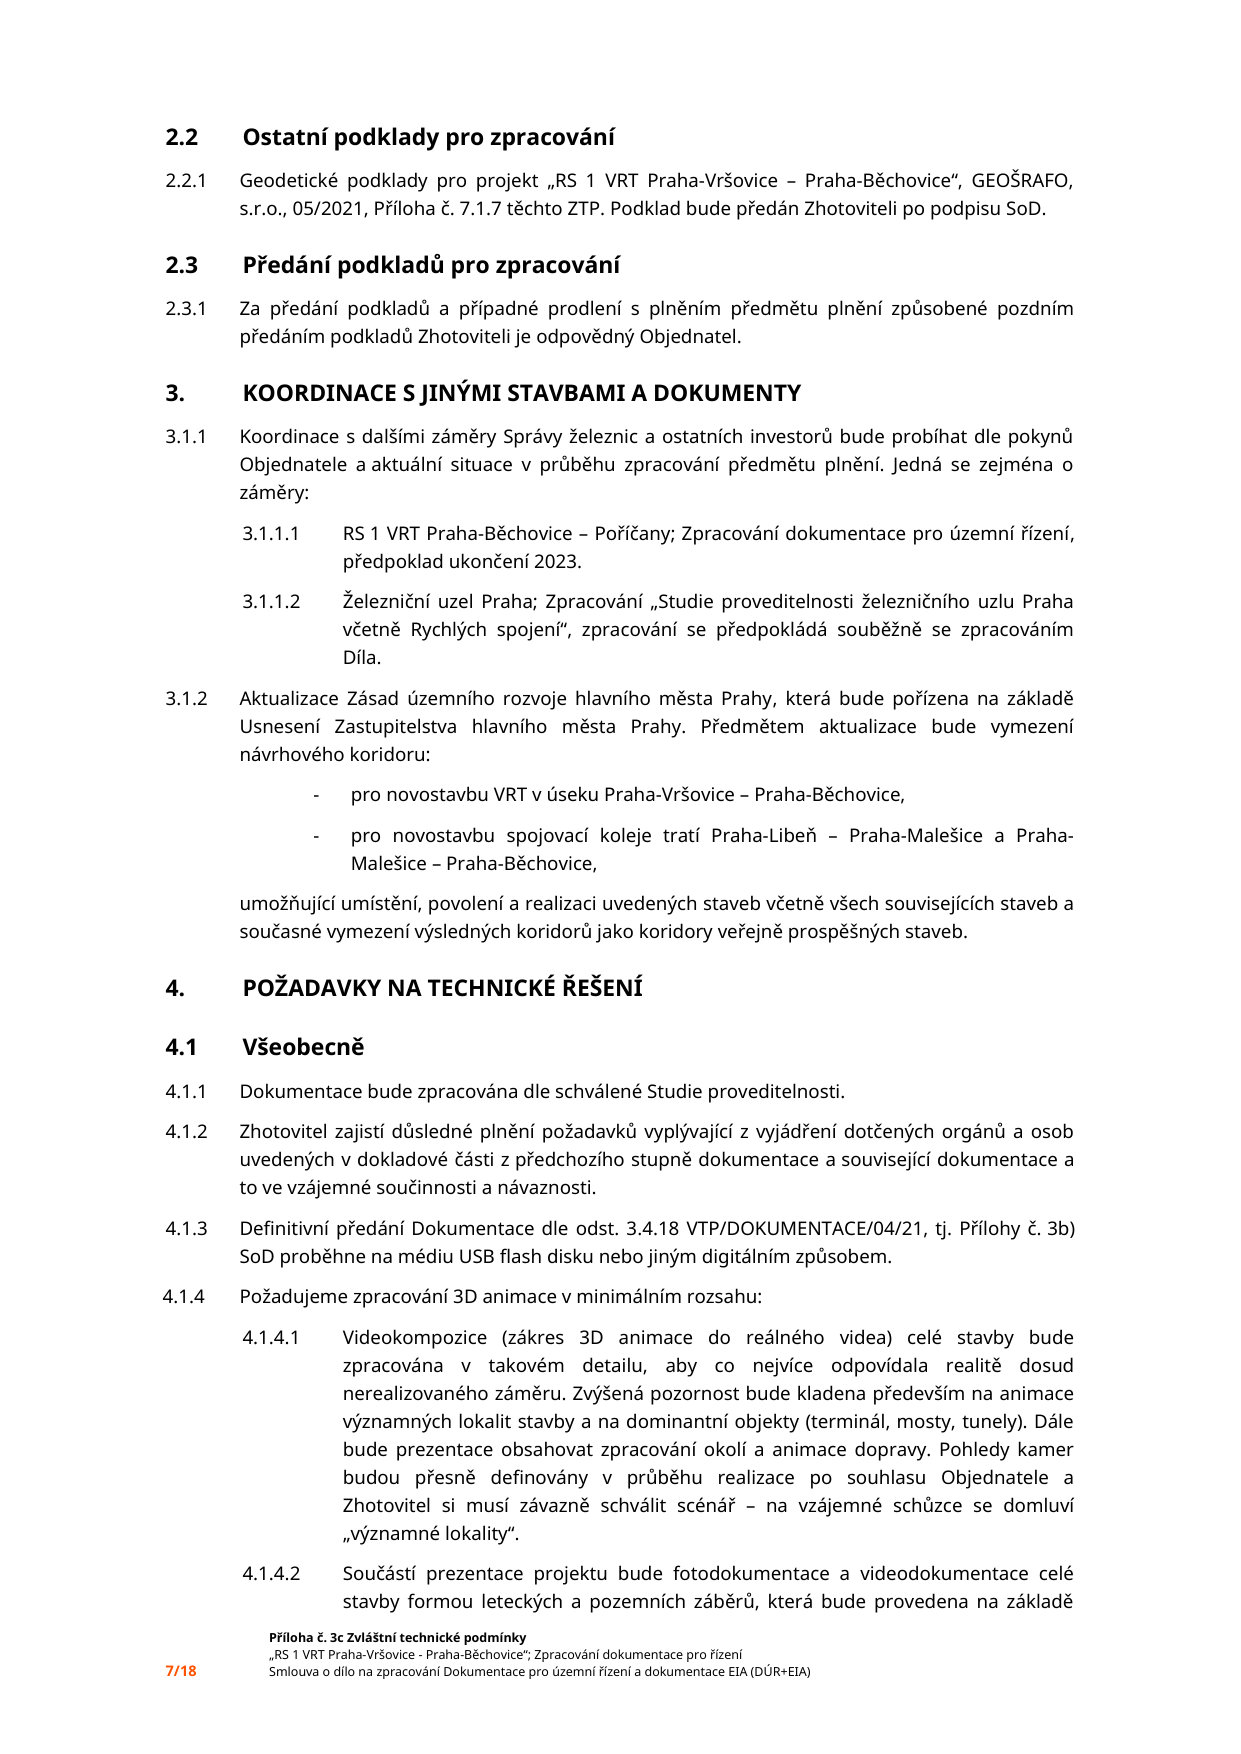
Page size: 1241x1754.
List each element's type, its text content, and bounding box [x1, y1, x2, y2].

list umožňující umístění, povolení a realizaci uvedených staveb včetně všech souvisejících staveb a současné vymezení výsledných koridorů jako koridory veřejně prospěšných staveb. [239, 891, 1075, 944]
text Koordinace s dalšími záměry Správy železnic a ostatních investorů bude probíhat dle pokynů Objednatele a aktuální situace v průběhu zpracování předmětu plnění. Jedná se zejména o záměry: [165, 423, 1075, 505]
text KOORDINACE S JINÝMI STAVBAMI A DOKUMENTY [165, 376, 1075, 408]
text RS 1 VRT Praha-Běchovice – Poříčany; Zpracování dokumentace pro územní řízení, předpoklad ukončení 2023. [242, 520, 1075, 573]
text Definitivní předání Dokumentace dle odst. 3.4.18 VTP/DOKUMENTACE/04/21, tj. Přílohy č. 3b) SoD proběhne na médiu USB flash disku nebo jiným digitálním způsobem. [165, 1215, 1075, 1268]
text Videokompozice (zákres 3D animace do reálného videa) celé stavby bude zpracována v takovém detailu, aby co nejvíce odpovídala realitě dosud nerealizovaného záměru. Zvýšená pozornost bude kladena především na animace významných lokalit stavby a na dominantní objekty (terminál, mosty, tunely). Dále bude prezentace obsahovat zpracování okolí a animace dopravy. Pohledy kamer budou přesně definovány v průběhu realizace po souhlasu Objednatele a Zhotovitel si musí závazně schválit scénář – na vzájemné schůzce se domluví „významné lokality“. [242, 1324, 1075, 1546]
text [242, 1561, 1075, 1614]
text Aktualizace Zásad územního rozvoje hlavního města Prahy, která bude pořízena na základě Usnesení Zastupitelstva hlavního města Prahy. Předmětem aktualizace bude vymezení návrhového koridoru: [165, 685, 1075, 767]
text Geodetické podklady pro projekt „RS 1 VRT Praha-Vršovice – Praha-Běchovice“, GEOŠRAFO, s.r.o., 05/2021, Příloha č. 7.1.7 těchto ZTP. Podklad bude předán Zhotoviteli po podpisu SoD. [165, 167, 1075, 221]
text Požadujeme zpracování 3D animace v minimálním rozsahu: [162, 1283, 1075, 1309]
list pro novostavbu VRT v úseku Praha-Vršovice – Praha-Běchovice, [313, 782, 1075, 807]
text Železniční uzel Praha; Zpracování „Studie proveditelnosti železničního uzlu Praha včetně Rychlých spojení“, zpracování se předpokládá souběžně se zpracováním Díla. [242, 588, 1075, 670]
text Předání podkladů pro zpracování [165, 248, 1075, 280]
text Dokumentace bude zpracována dle schválené Studie proveditelnosti. [165, 1078, 1075, 1103]
text Za předání podkladů a případné prodlení s plněním předmětu plnění způsobené pozdním předáním podkladů Zhotoviteli je odpovědný Objednatel. [165, 295, 1075, 349]
text Zhotovitel zajistí důsledné plnění požadavků vyplývající z vyjádření dotčených orgánů a osob uvedených v dokladové části z předchozího stupně dokumentace a související dokumentace a to ve vzájemné součinnosti a návaznosti. [165, 1118, 1075, 1200]
text Všeobecně [165, 1031, 1075, 1062]
text POŽADAVKY NA TECHNICKÉ ŘEŠENÍ [165, 972, 1075, 1003]
list pro novostavbu spojovací koleje tratí Praha-Libeň – Praha-Malešice a Praha-Malešice – Praha-Běchovice, [313, 822, 1075, 876]
text Ostatní podklady pro zpracování [165, 121, 1075, 152]
